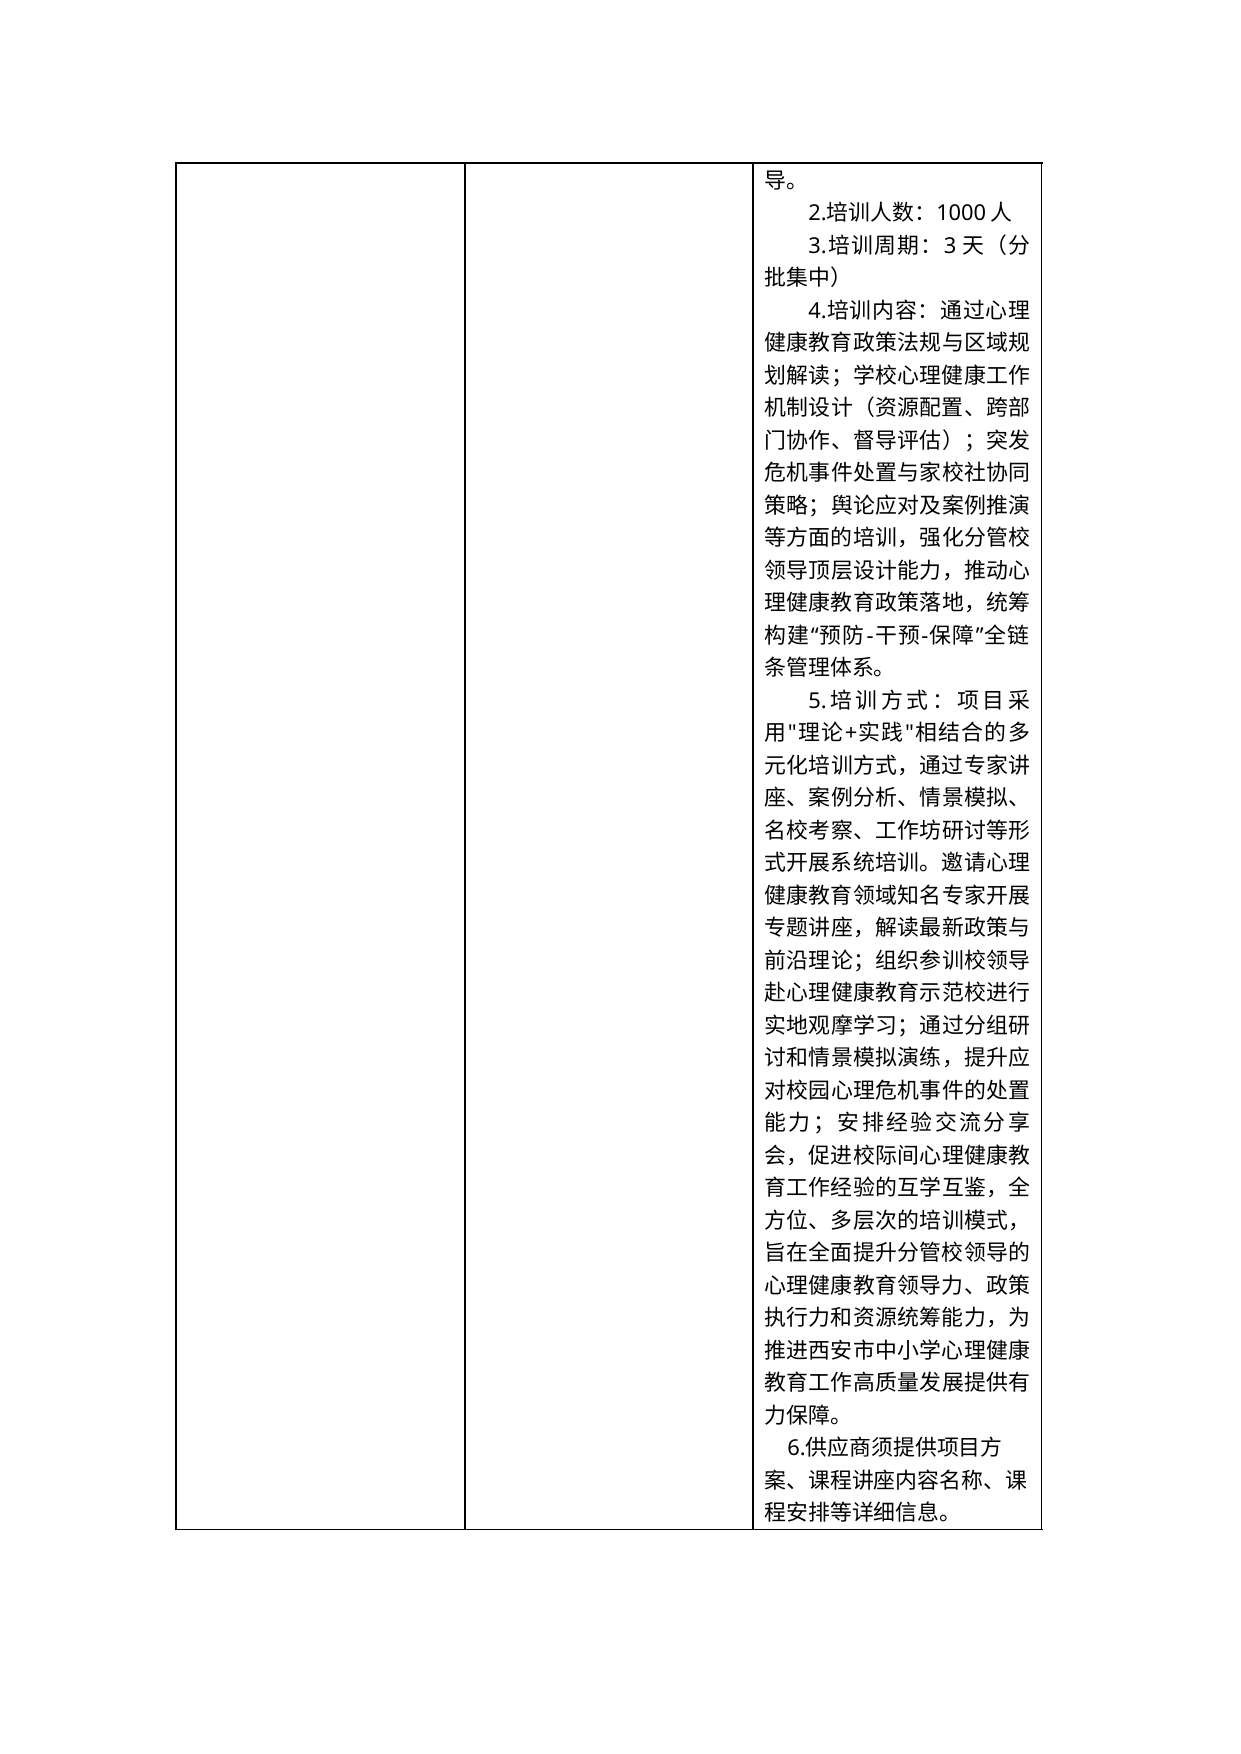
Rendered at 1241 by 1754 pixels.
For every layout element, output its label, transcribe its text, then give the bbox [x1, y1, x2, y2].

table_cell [754, 164, 1041, 1528]
table_cell 1 [177, 164, 464, 1528]
table_cell ★ [466, 164, 752, 1528]
